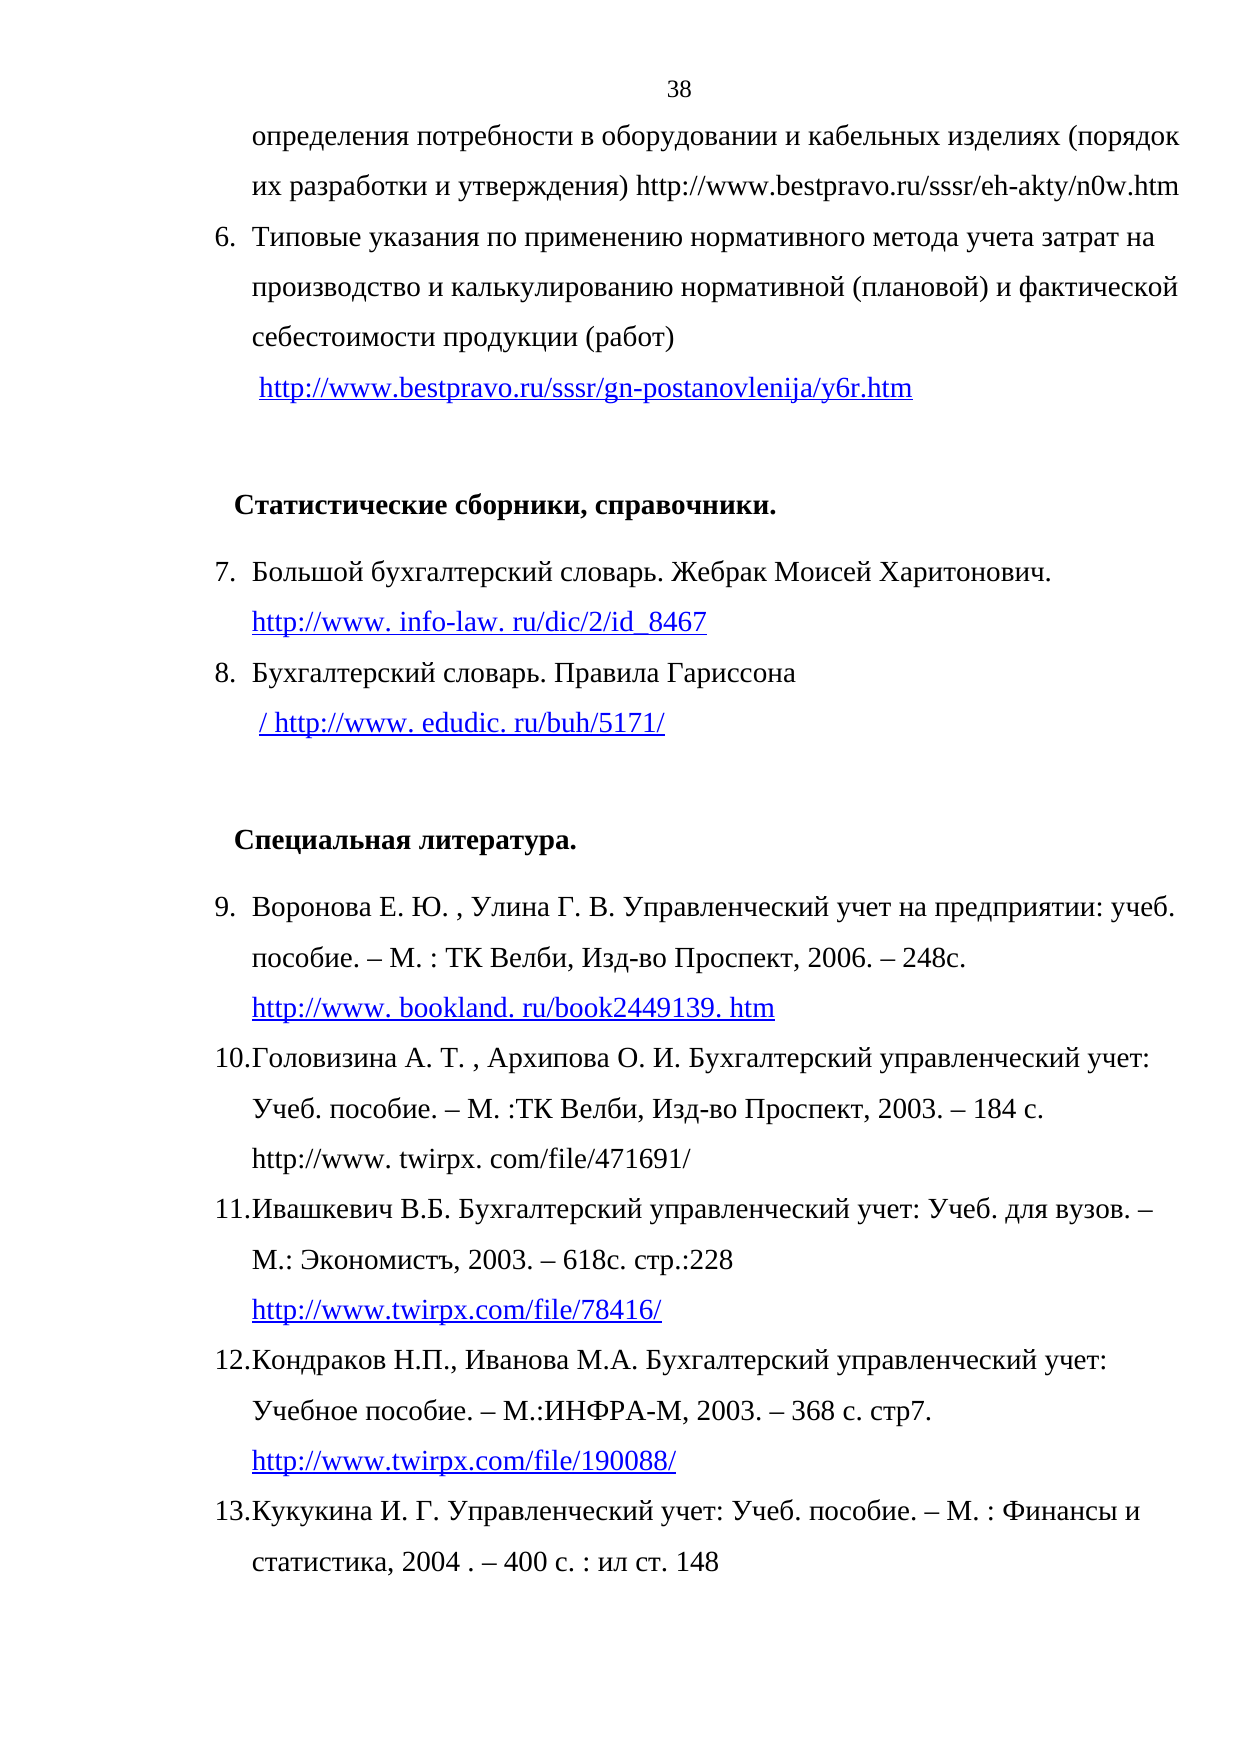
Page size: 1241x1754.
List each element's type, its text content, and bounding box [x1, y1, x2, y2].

text Статистические сборники, справочники. [177, 487, 1181, 521]
list Кондраков Н.П., Иванова М.А. Бухгалтерский управленческий учет: Учебное пособие. – М.:ИНФРА-М, 2003. – 368 с. стр7. http://www.twirpx.com/file/190088/ [214, 1342, 1181, 1477]
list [214, 118, 1181, 202]
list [214, 1493, 1181, 1577]
list Головизина А. Т. , Архипова О. И. Бухгалтерский управленческий учет: Учеб. пособие. – М. :ТК Велби, Изд-во Проспект, 2003. – 184 с. http://www. twirpx. com/file/471691/ [214, 1041, 1181, 1175]
text Специальная литература. [177, 822, 1181, 856]
list Большой бухгалтерский словарь. Жебрак Моисей Харитонович. http://www. info-law. ru/dic/2/id_8467 [214, 554, 1181, 638]
list Ивашкевич В.Б. Бухгалтерский управленческий учет: Учеб. для вузов. – М.: Экономистъ, 2003. – 618с. стр.:228 http://www.twirpx.com/file/78416/ [214, 1191, 1181, 1326]
list Воронова Е. Ю. , Улина Г. В. Управленческий учет на предприятии: учеб. пособие. – М. : ТК Велби, Изд-во Проспект, 2006. – 248с. http://www. bookland. ru/book2449139. htm [214, 889, 1181, 1024]
list Типовые указания по применению нормативного метода учета затрат на производство и калькулированию нормативной (плановой) и фактической себестоимости продукции (работ) http://www.bestpravo.ru/sssr/gn-postanovlenija/y6r.htm [214, 219, 1181, 403]
list Бухгалтерский словарь. Правила Гариссона / http://www. edudic. ru/buh/5171/ [214, 655, 1181, 739]
